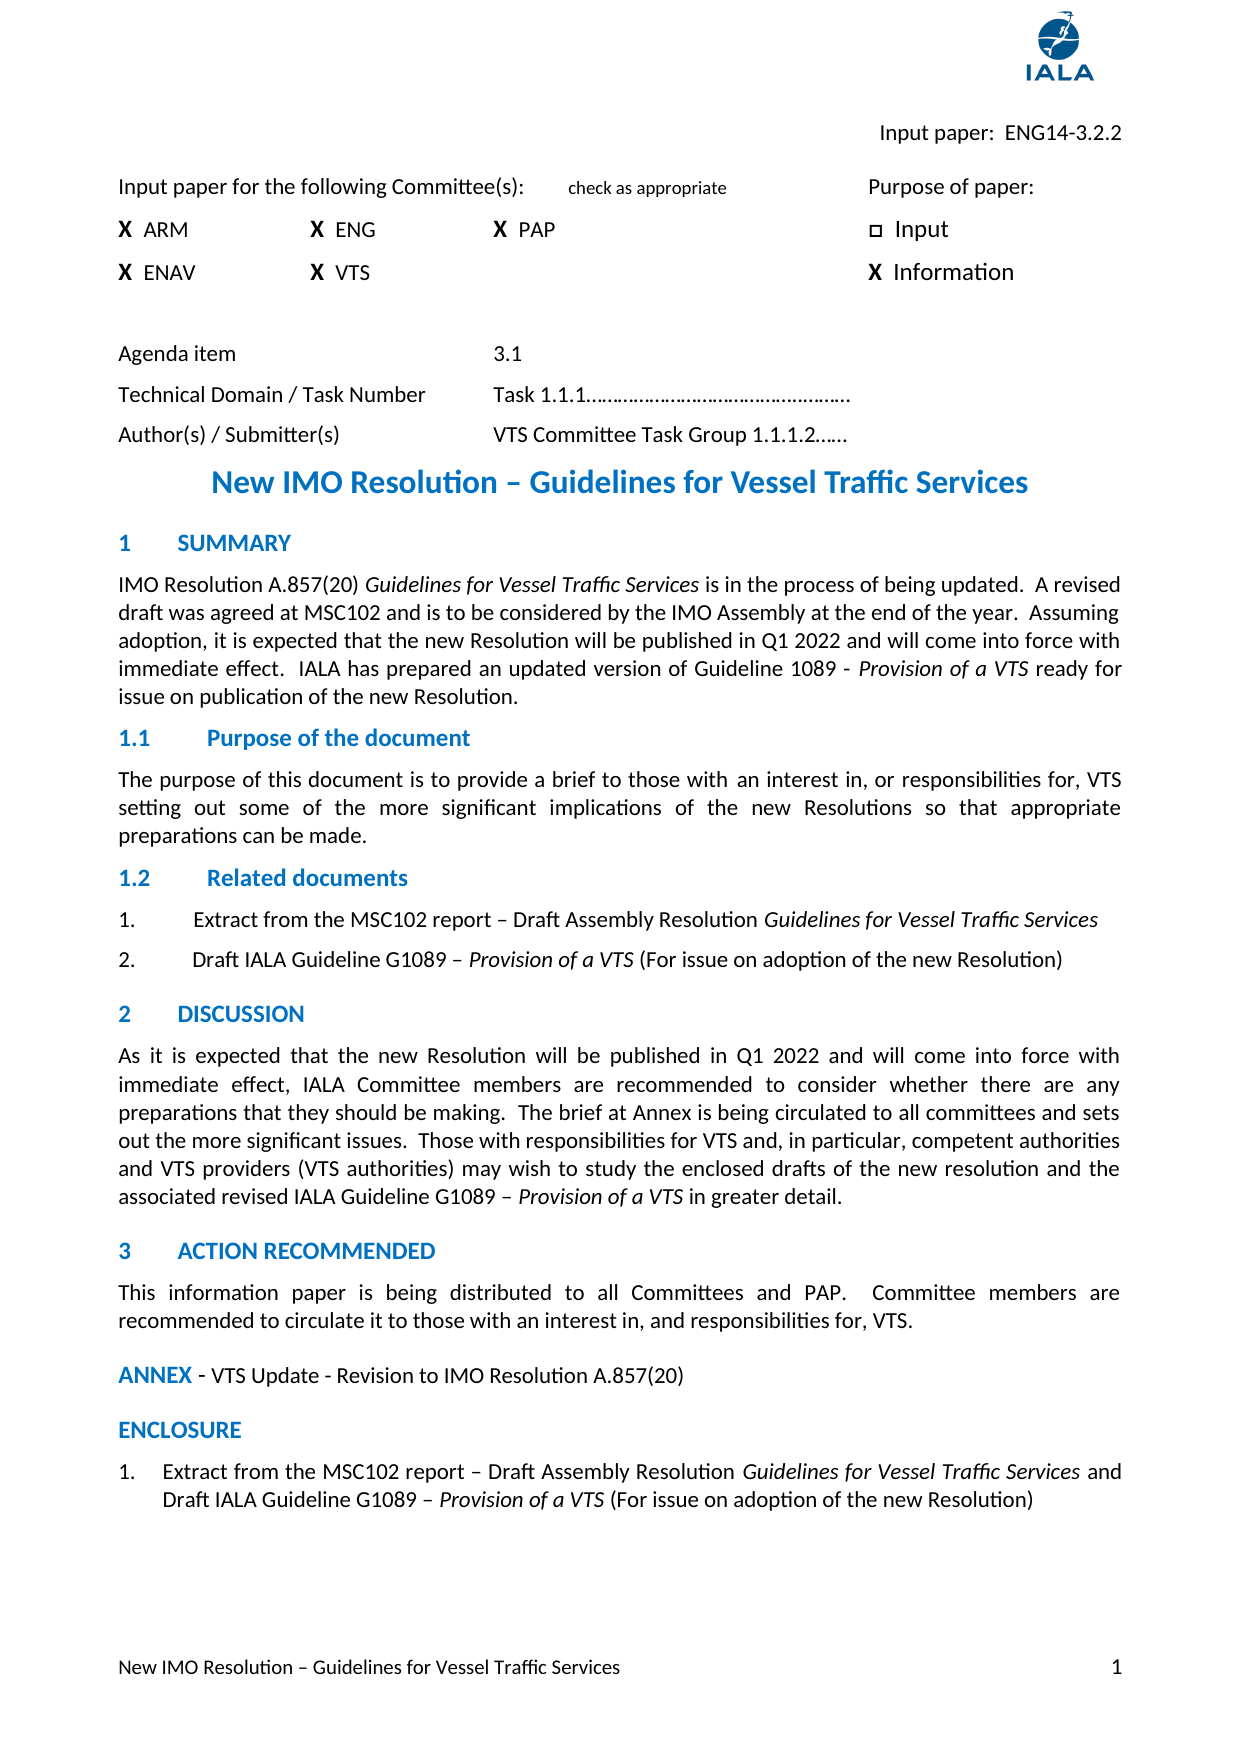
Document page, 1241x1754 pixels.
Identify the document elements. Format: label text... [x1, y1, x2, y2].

text X ARM X ENG X PAP □ Input [118, 213, 1122, 243]
text Technical Domain / Task Number Task 1.1.1…………………………………..……… [118, 380, 1122, 408]
title New IMO Resolution – Guidelines for Vessel Traffic Services [118, 461, 1122, 502]
text Input paper for the following Committee(s): check as appropriate Purpose of paper: [118, 172, 1122, 201]
text Author(s) / Submitter(s) VTS Committee Task Group 1.1.1.2…… [118, 421, 1122, 449]
text 1. Extract from the MSC102 report – Draft Assembly Resolution Guidelines for Vessel Traffic Services and Draft IALA Guideline G1089 – Provision of a VTS (For issue on adoption of the new Resolution) [118, 1457, 1122, 1513]
text This information paper is being distributed to all Committees and PAP. Committee members are recommended to circulate it to those with an interest in, and responsibilities for, VTS. [118, 1278, 1122, 1334]
subtitle ANNEX - VTS Update - Revision to IMO Resolution A.857(20) [118, 1359, 1122, 1389]
subtitle Discussion [118, 999, 1122, 1029]
subtitle Summary [118, 527, 1122, 557]
text The purpose of this document is to provide a brief to those with an interest in, or responsibilities for, VTS setting out some of the more significant implications of the new Resolutions so that appropriate preparations can be made. [118, 766, 1122, 849]
text Input paper: ENG14-3.2.2 [118, 118, 1122, 146]
text X ENAV X VTS X Information [118, 256, 1122, 287]
text As it is expected that the new Resolution will be published in Q1 2022 and will come into force with immediate effect, IALA Committee members are recommended to consider whether there are any preparations that they should be making. The brief at Annex is being circulated to all committees and sets out the more significant issues. Those with responsibilities for VTS and, in particular, competent authorities and VTS providers (VTS authorities) may wish to study the enclosed drafts of the new resolution and the associated revised IALA Guideline G1089 – Provision of a VTS in greater detail. [118, 1042, 1122, 1210]
text IMO Resolution A.857(20) Guidelines for Vessel Traffic Services is in the process of being updated. A revised draft was agreed at MSC102 and is to be considered by the IMO Assembly at the end of the year. Assuming adoption, it is expected that the new Resolution will be published in Q1 2022 and will come into force with immediate effect. IALA has prepared an updated version of Guideline 1089 - Provision of a VTS ready for issue on publication of the new Resolution. [118, 570, 1122, 710]
text 2. Draft IALA Guideline G1089 – Provision of a VTS (For issue on adoption of the new Resolution) [118, 946, 1122, 974]
text Agenda item 3.1 [118, 339, 1122, 368]
subtitle Purpose of the document [118, 722, 1122, 753]
picture [1011, 3, 1106, 96]
text 1. Extract from the MSC102 report – Draft Assembly Resolution Guidelines for Vessel Traffic Services [118, 905, 1122, 933]
subtitle Related documents [118, 862, 1122, 893]
list ENCLOSURE [118, 1414, 1122, 1445]
subtitle Action recommended [118, 1235, 1122, 1265]
